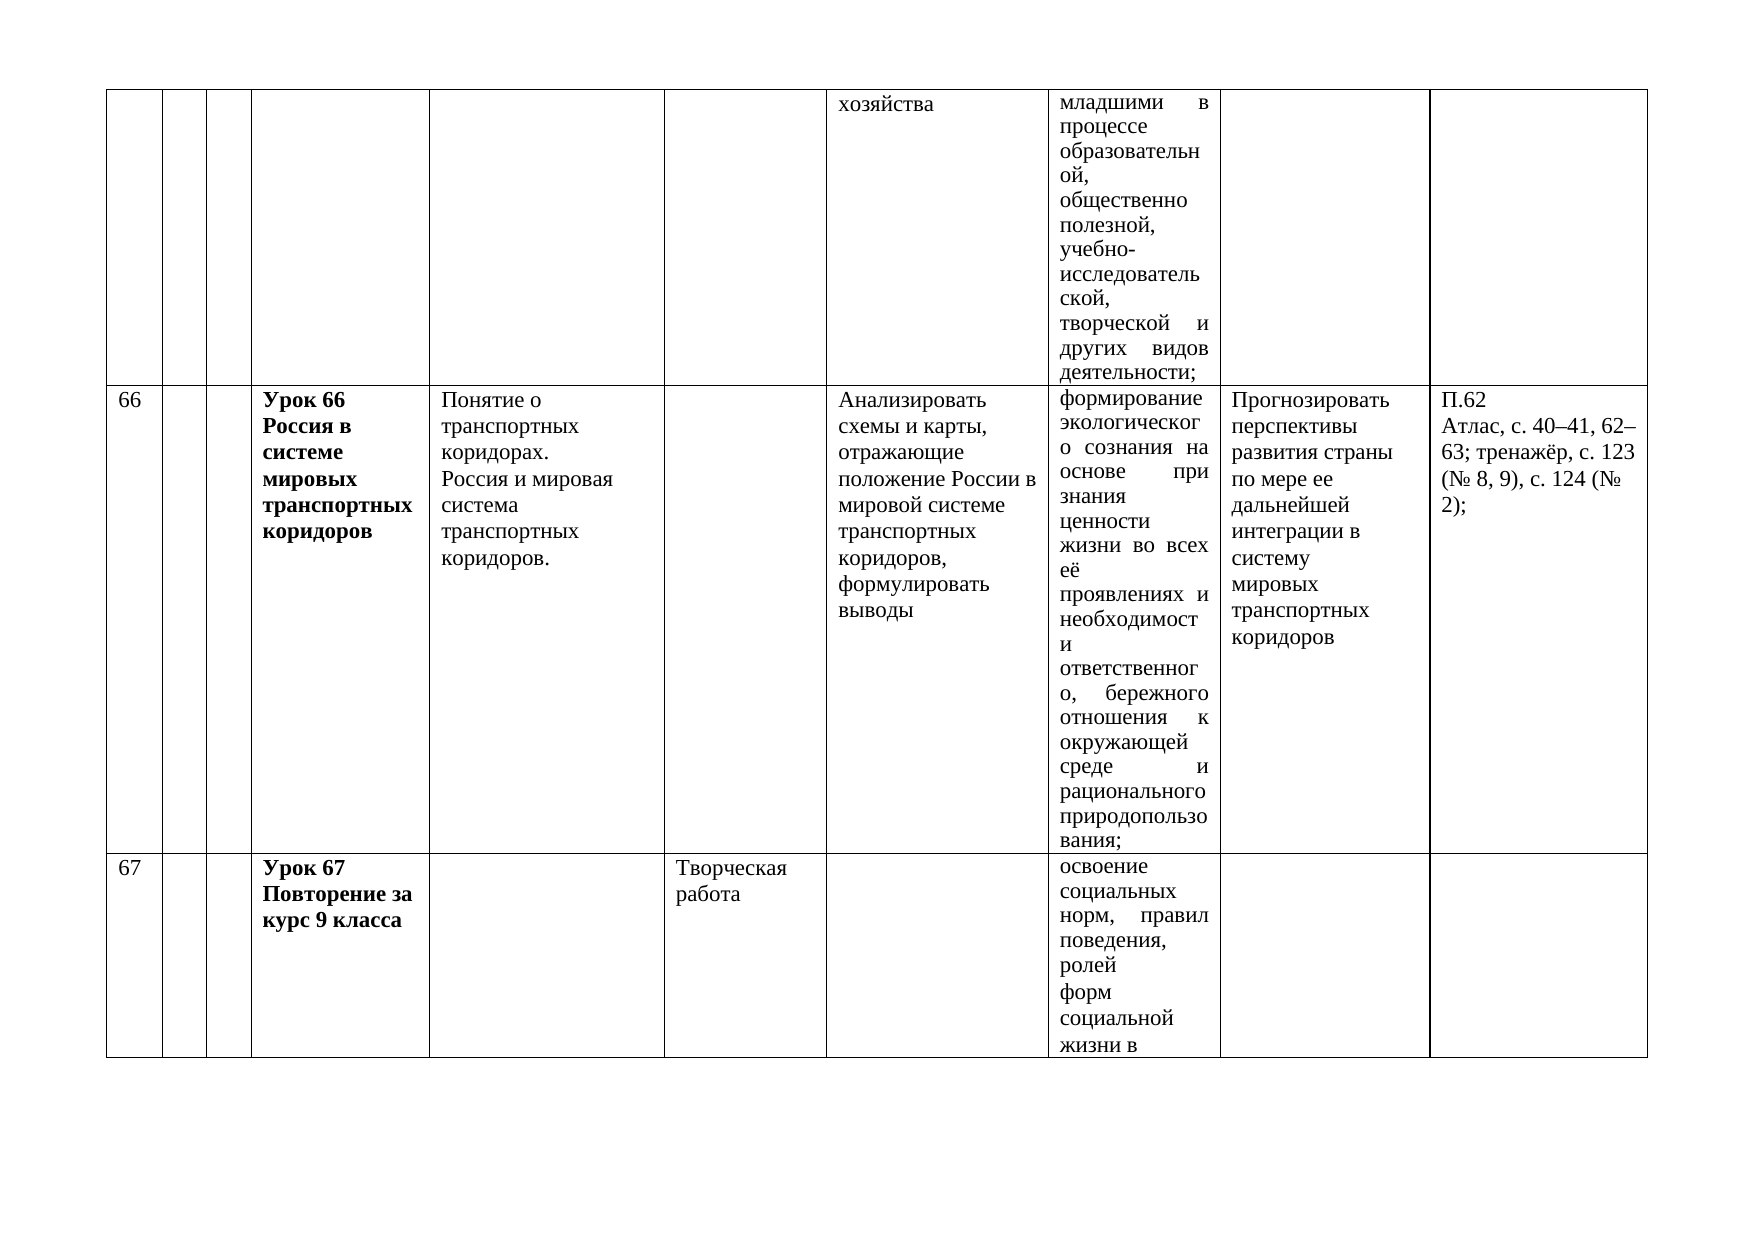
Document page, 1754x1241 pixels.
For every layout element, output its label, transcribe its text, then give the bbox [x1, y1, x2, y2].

table_cell [207, 90, 251, 384]
table_cell [1431, 854, 1647, 1057]
table_cell Прогнозировать перспективы развития страны по мере ее дальнейшей интеграции в систему мировых транспортных коридоров [1221, 386, 1429, 853]
table_cell [1221, 854, 1429, 1057]
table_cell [252, 90, 429, 384]
table_cell 65 [107, 90, 162, 384]
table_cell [252, 854, 429, 1057]
table_cell Урок 66 Россия в системе мировых транспортных коридоров [252, 386, 429, 853]
table_cell [163, 854, 206, 1057]
table_cell [430, 854, 664, 1057]
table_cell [1221, 90, 1429, 384]
table_cell [207, 386, 251, 853]
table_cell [1049, 90, 1220, 384]
table_cell [163, 386, 206, 853]
table_cell Понятие о транспортных коридорах. Россия и мировая система транспортных коридоров. [430, 386, 664, 853]
table_cell [207, 854, 251, 1057]
table_cell [665, 386, 826, 853]
table_cell формирование экологического сознания на основе при знания ценности жизни во всех её проявлениях и необходимости ответственного, бережного отношения к окружающей среде и рационального природопользования; [1049, 386, 1220, 853]
table_cell П.62 Атлас, с. 40–41, 62–63; тренажёр, с. 123 (№ 8, 9), с. 124 (№ 2); [1431, 386, 1647, 853]
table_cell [665, 90, 826, 384]
table_cell 67 [107, 854, 162, 1057]
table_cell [827, 90, 1048, 384]
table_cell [430, 90, 664, 384]
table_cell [1431, 90, 1647, 384]
table_cell [827, 854, 1048, 1057]
table_cell Анализировать схемы и карты, отражающие положение России в мировой системе транспортных коридоров, формулировать выводы [827, 386, 1048, 853]
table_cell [1049, 854, 1220, 1057]
table_cell [163, 90, 206, 384]
table_cell 66 [107, 386, 162, 853]
table_cell Творческая работа [665, 854, 826, 1057]
